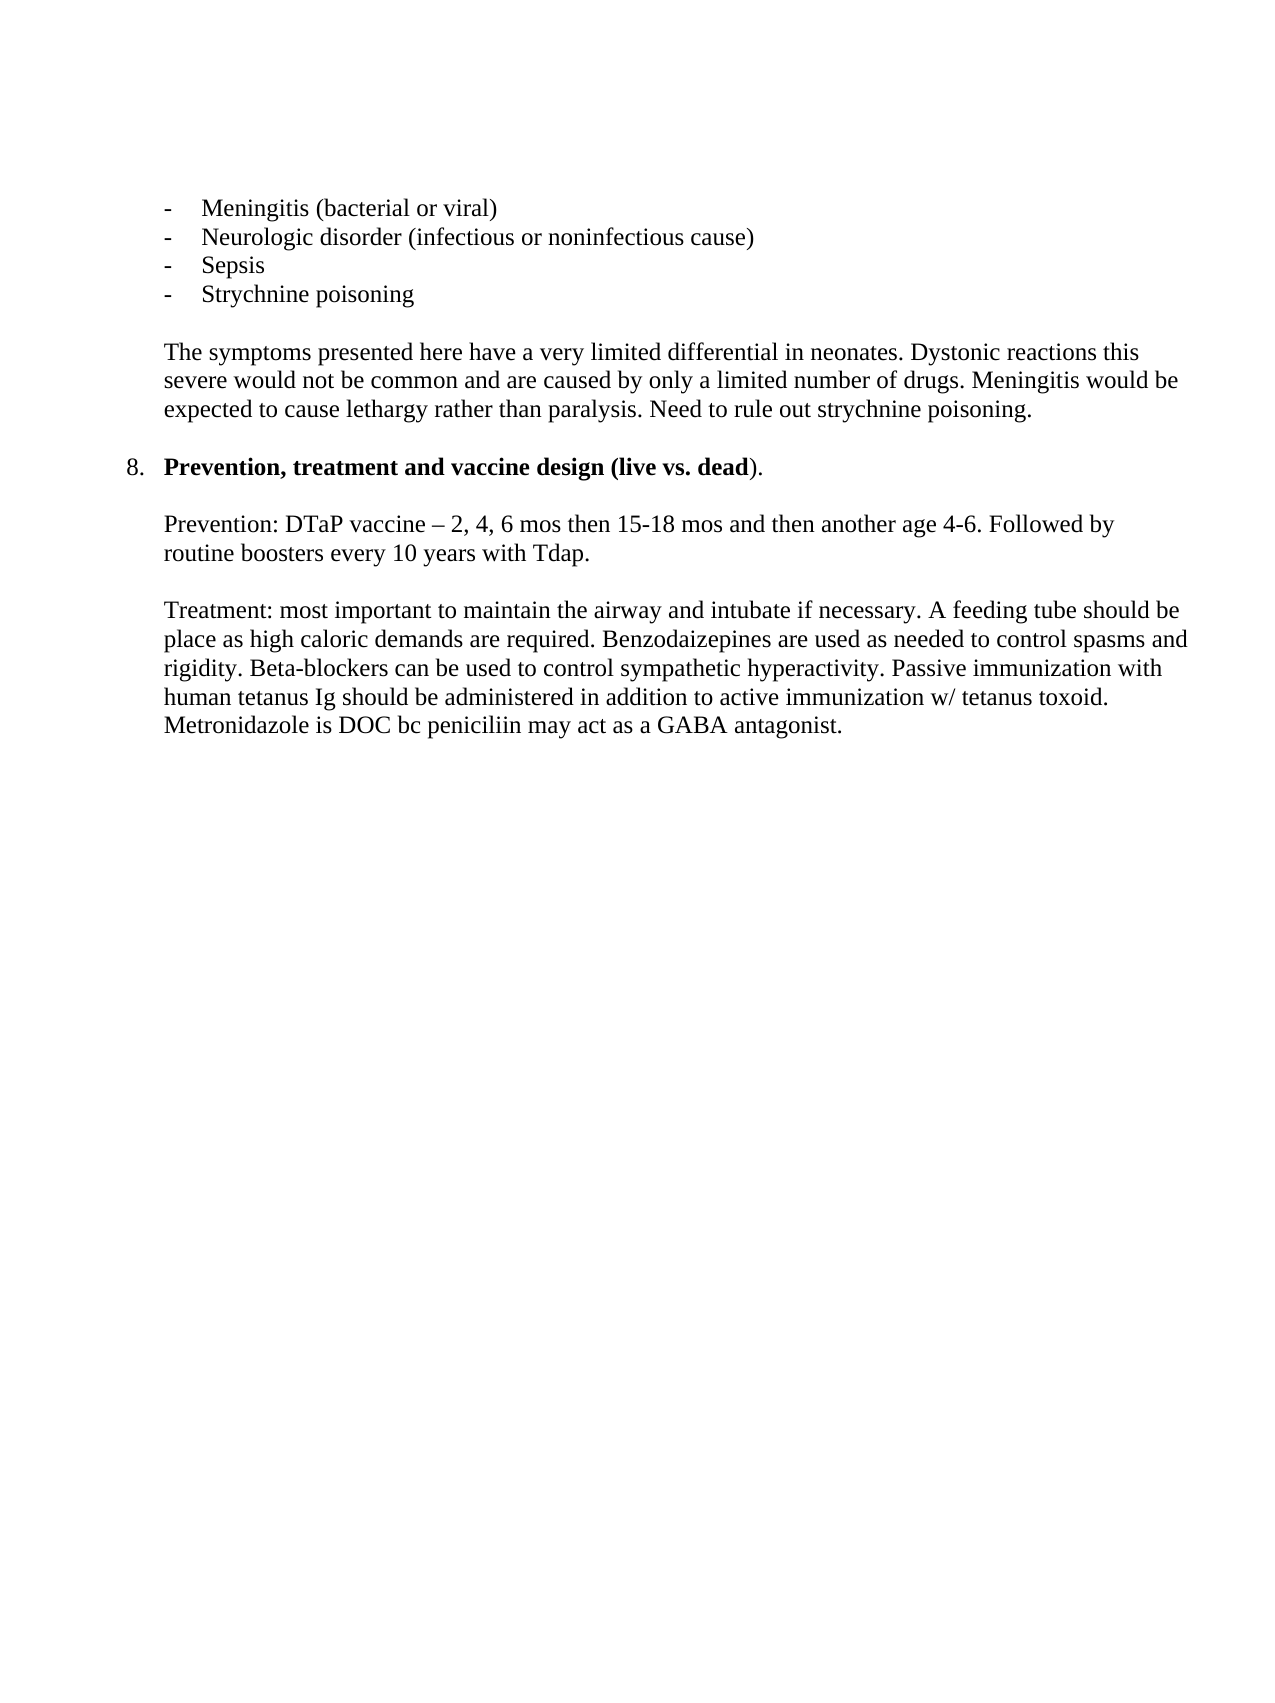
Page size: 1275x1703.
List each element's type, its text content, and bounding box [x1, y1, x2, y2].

text Treatment: most important to maintain the airway and intubate if necessary. A feeding tube should be place as high caloric demands are required. Benzodaizepines are used as needed to control spasms and rigidity. Beta-blockers can be used to control sympathetic hyperactivity. Passive immunization with human tetanus Ig should be administered in addition to active immunization w/ tetanus toxoid. Metronidazole is DOC bc peniciliin may act as a GABA antagonist. [163, 595, 1192, 739]
list Strychnine poisoning [163, 279, 1192, 308]
text Prevention: DTaP vaccine – 2, 4, 6 mos then 15-18 mos and then another age 4-6. Followed by routine boosters every 10 years with Tdap. [163, 509, 1192, 567]
list Neurologic disorder (infectious or noninfectious cause) [163, 222, 1192, 250]
list Sepsis [163, 250, 1192, 279]
text The symptoms presented here have a very limited differential in neonates. Dystonic reactions this severe would not be common and are caused by only a limited number of drugs. Meningitis would be expected to cause lethargy rather than paralysis. Need to rule out strychnine poisoning. [163, 337, 1192, 423]
list Prevention, treatment and vaccine design (live vs. dead). [126, 452, 1192, 480]
list Meningitis (bacterial or viral) [163, 193, 1192, 222]
